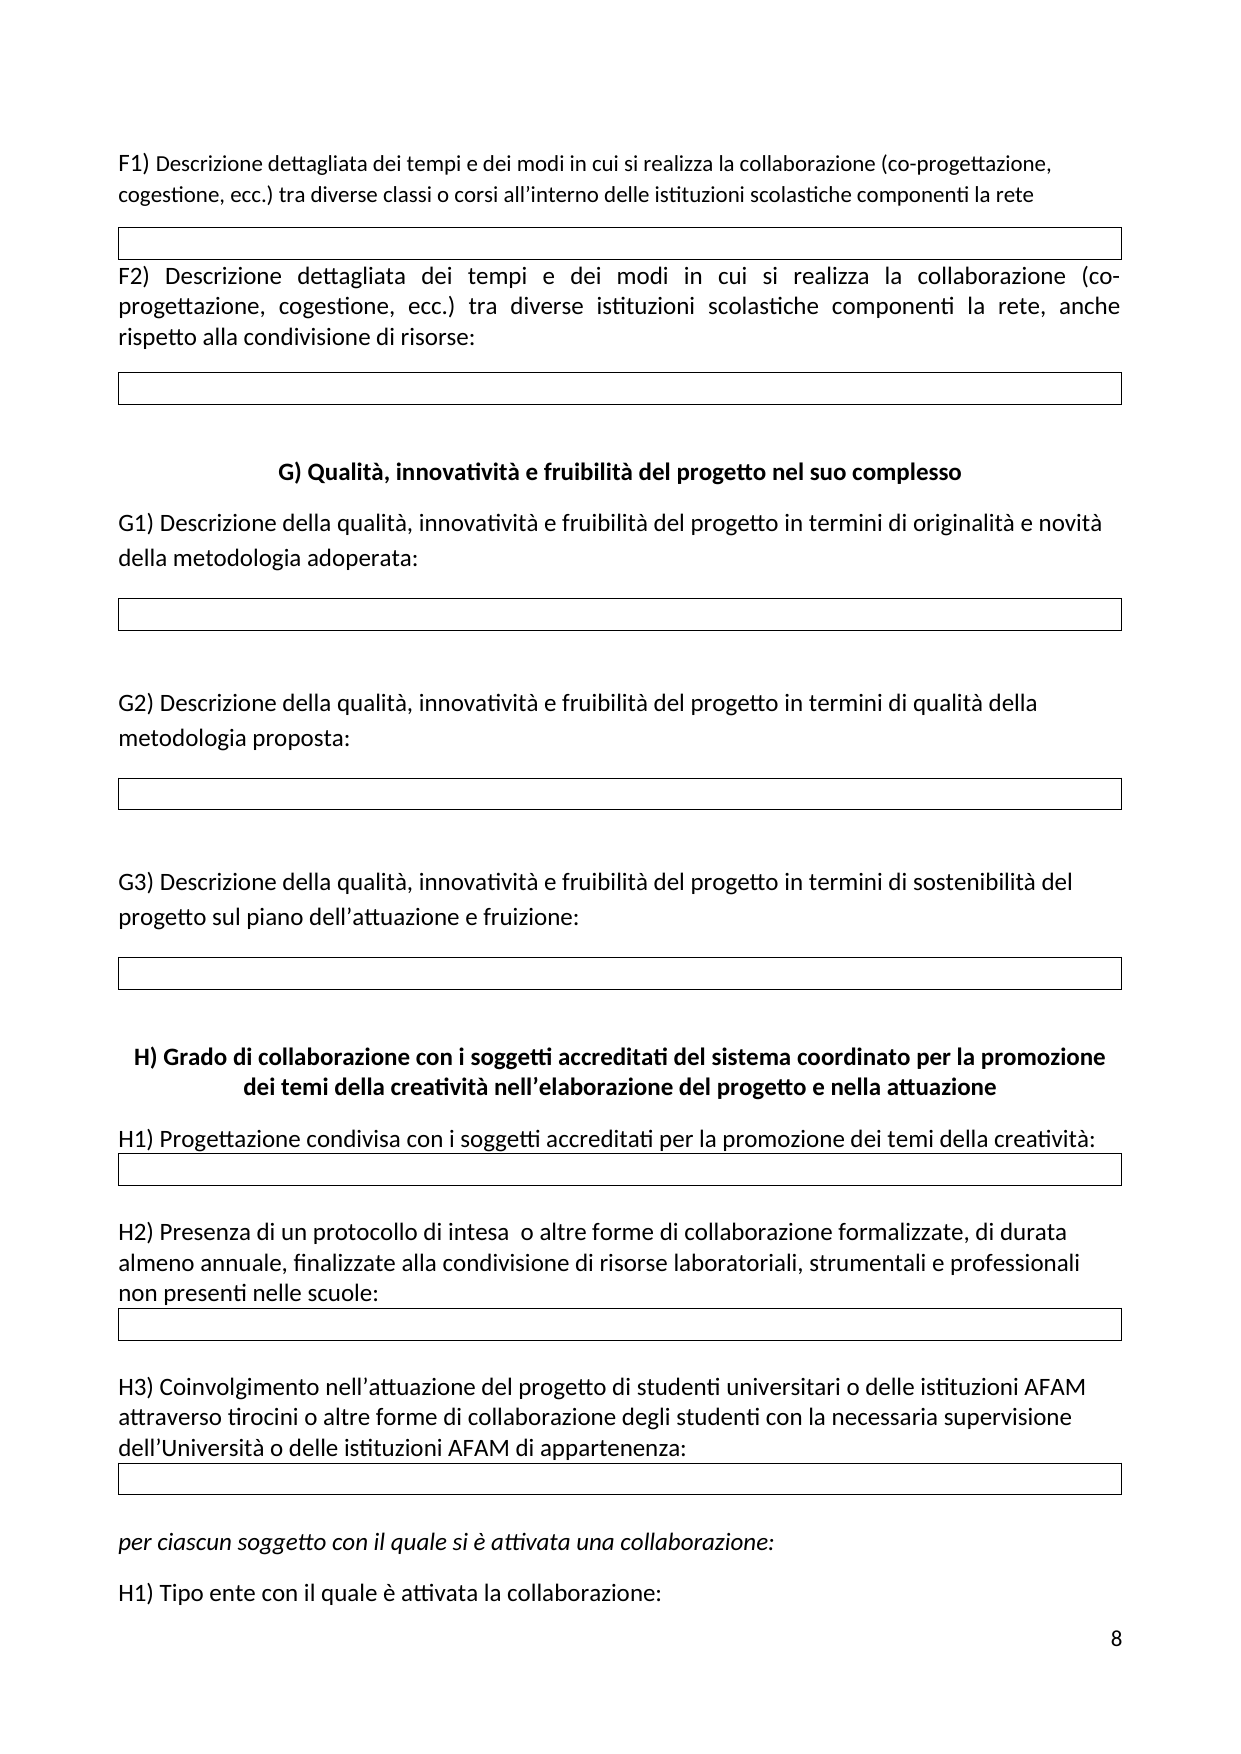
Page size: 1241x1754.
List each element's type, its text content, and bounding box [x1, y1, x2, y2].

text H1) Tipo ente con il quale è attivata la collaborazione: [118, 1577, 1122, 1608]
table_header [119, 228, 1121, 259]
table_header [119, 373, 1121, 404]
text F2) Descrizione dettagliata dei tempi e dei modi in cui si realizza la collaborazione (co-progettazione, cogestione, ecc.) tra diverse istituzioni scolastiche componenti la rete, anche rispetto alla condivisione di risorse: [118, 260, 1122, 351]
table_header [119, 1154, 1121, 1185]
text G3) Descrizione della qualità, innovatività e fruibilità del progetto in termini di sostenibilità del progetto sul piano dell’attuazione e fruizione: [118, 866, 1122, 932]
text H3) Coinvolgimento nell’attuazione del progetto di studenti universitari o delle istituzioni AFAM attraverso tirocini o altre forme di collaborazione degli studenti con la necessaria supervisione dell’Università o delle istituzioni AFAM di appartenenza: [118, 1371, 1122, 1463]
text H2) Presenza di un protocollo di intesa o altre forme di collaborazione formalizzate, di durata almeno annuale, finalizzate alla condivisione di risorse laboratoriali, strumentali e professionali non presenti nelle scuole: [118, 1216, 1122, 1308]
table_header [119, 958, 1121, 988]
text H) Grado di collaborazione con i soggetti accreditati del sistema coordinato per la promozione dei temi della creatività nell’elaborazione del progetto e nella attuazione [118, 1041, 1122, 1102]
table_header [119, 1464, 1121, 1494]
text per ciascun soggetto con il quale si è attivata una collaborazione: [118, 1526, 1122, 1556]
text F1) Descrizione dettagliata dei tempi e dei modi in cui si realizza la collaborazione (co-progettazione, cogestione, ecc.) tra diverse classi o corsi all’interno delle istituzioni scolastiche componenti la rete [118, 148, 1122, 208]
text H1) Progettazione condivisa con i soggetti accreditati per la promozione dei temi della creatività: [118, 1123, 1122, 1153]
text G1) Descrizione della qualità, innovatività e fruibilità del progetto in termini di originalità e novità della metodologia adoperata: [118, 507, 1122, 573]
text G) Qualità, innovatività e fruibilità del progetto nel suo complesso [118, 456, 1122, 487]
table_header [119, 779, 1121, 809]
table_header [119, 599, 1121, 630]
text G2) Descrizione della qualità, innovatività e fruibilità del progetto in termini di qualità della metodologia proposta: [118, 687, 1122, 752]
table_header [119, 1309, 1121, 1339]
